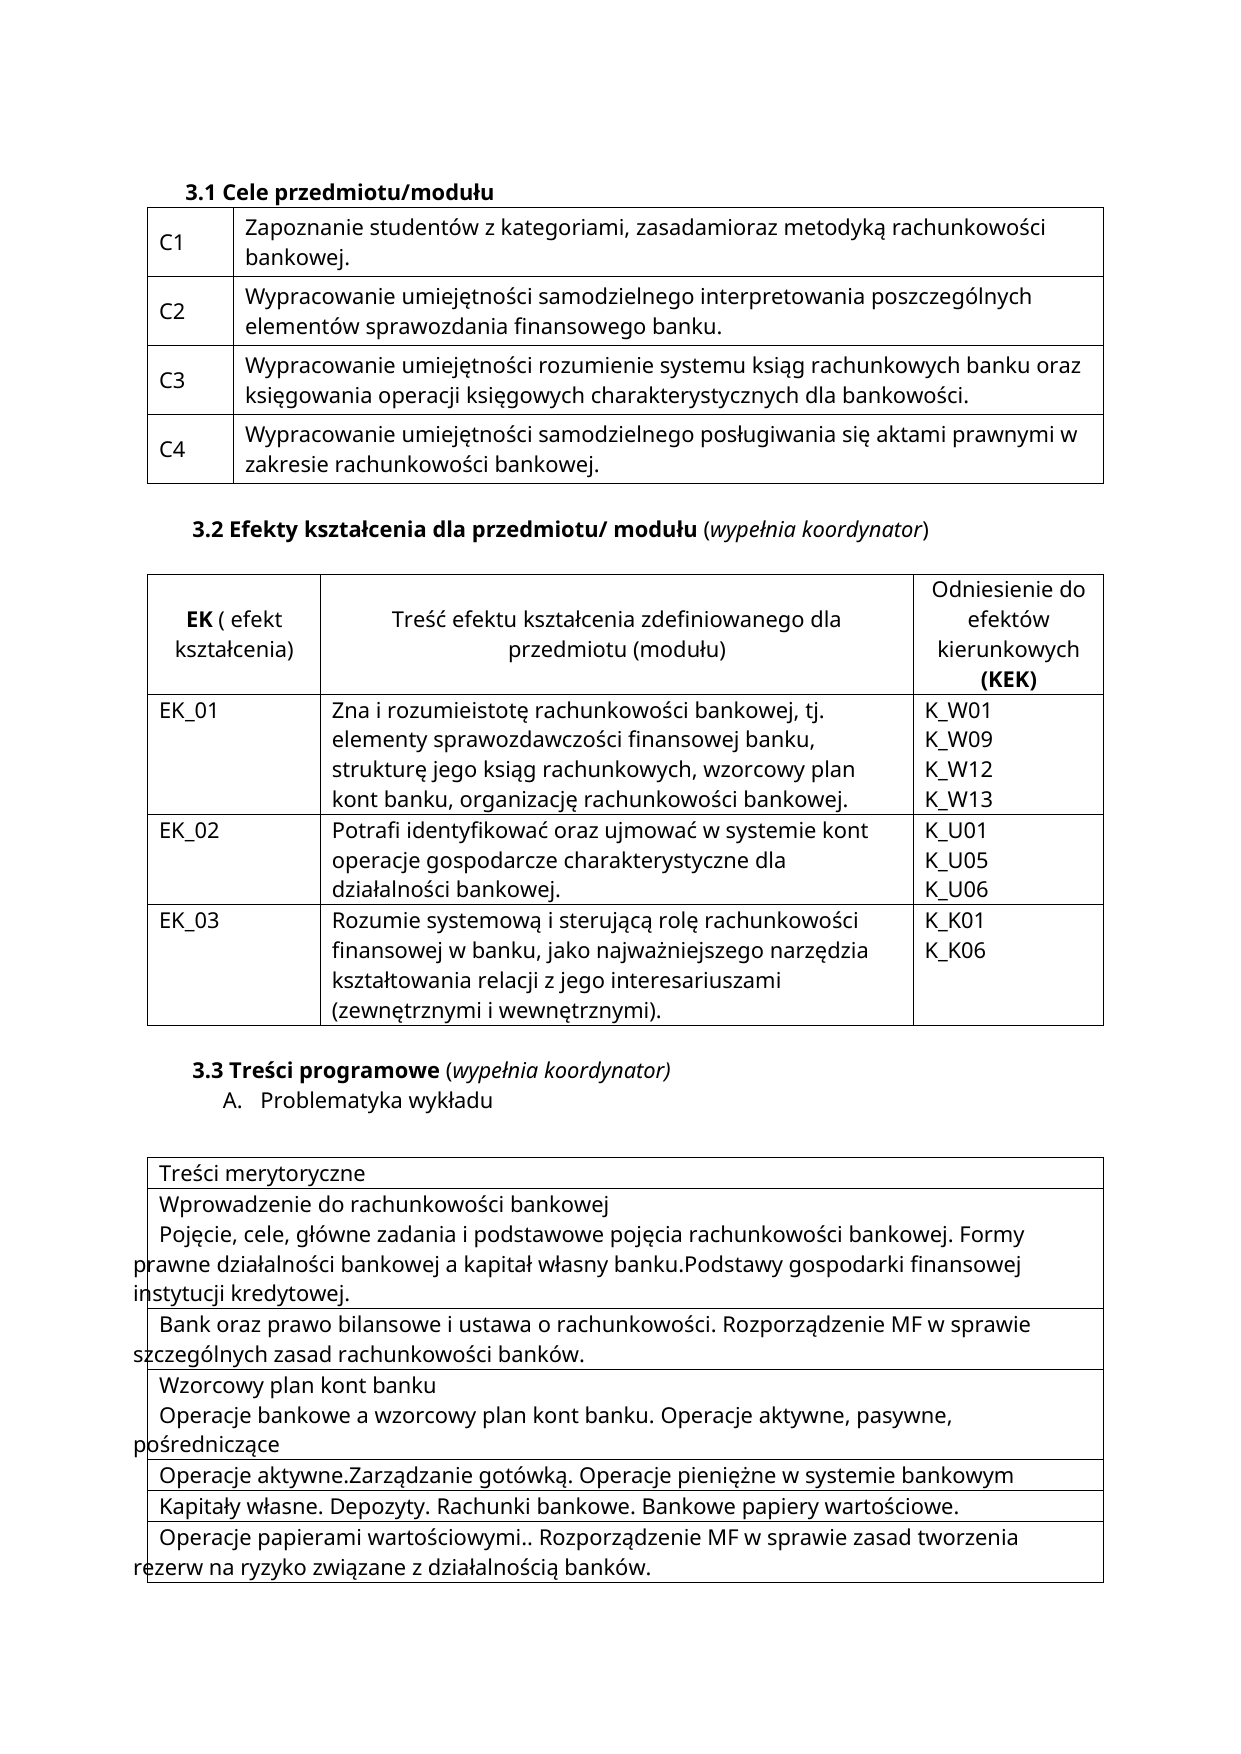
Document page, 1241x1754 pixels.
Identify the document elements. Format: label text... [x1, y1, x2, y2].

table_cell Rozumie systemową i sterującą rolę rachunkowości finansowej w banku, jako najważniejszego narzędzia kształtowania relacji z jego interesariuszami (zewnętrznymi i wewnętrznymi). [321, 905, 913, 1024]
table_cell Potrafi identyfikować oraz ujmować w systemie kont operacje gospodarcze charakterystyczne dla działalności bankowej. [321, 815, 913, 904]
table_header EK ( efekt kształcenia) [148, 575, 320, 694]
table_cell C3 [148, 346, 233, 414]
table_cell EK_03 [148, 905, 320, 1024]
list 3.3 Treści programowe (wypełnia koordynator) [192, 1055, 1093, 1085]
table_cell K_W01 K_W09 K_W12 K_W13 [914, 695, 1103, 814]
text 3.1 Cele przedmiotu/modułu [185, 177, 1093, 207]
table_cell EK_01 [148, 695, 320, 814]
table_header C1 [148, 208, 233, 276]
list Problematyka wykładu [223, 1085, 1093, 1115]
table_cell Operacje papierami wartościowymi.. Rozporządzenie MF w sprawie zasad tworzenia rezerw na ryzyko związane z działalnością banków. [148, 1522, 1103, 1582]
table_header Zapoznanie studentów z kategoriami, zasadamioraz metodyką rachunkowości bankowej. [234, 208, 1103, 276]
table_cell Wprowadzenie do rachunkowości bankowej Pojęcie, cele, główne zadania i podstawowe pojęcia rachunkowości bankowej. Formy prawne działalności bankowej a kapitał własny banku.Podstawy gospodarki finansowej instytucji kredytowej. [148, 1189, 1103, 1308]
table_cell K_U01 K_U05 K_U06 [914, 815, 1103, 904]
table_cell C4 [148, 415, 233, 483]
table_cell Bank oraz prawo bilansowe i ustawa o rachunkowości. Rozporządzenie MF w sprawie szczególnych zasad rachunkowości banków. [148, 1309, 1103, 1369]
table_cell Zna i rozumieistotę rachunkowości bankowej, tj. elementy sprawozdawczości finansowej banku, strukturę jego ksiąg rachunkowych, wzorcowy plan kont banku, organizację rachunkowości bankowej. [321, 695, 913, 814]
table_cell Operacje aktywne.Zarządzanie gotówką. Operacje pieniężne w systemie bankowym [148, 1460, 1103, 1490]
table_cell EK_02 [148, 815, 320, 904]
table_header Treść efektu kształcenia zdefiniowanego dla przedmiotu (modułu) [321, 575, 913, 694]
table_cell K_K01 K_K06 [914, 905, 1103, 1024]
table_cell Wypracowanie umiejętności rozumienie systemu ksiąg rachunkowych banku oraz księgowania operacji księgowych charakterystycznych dla bankowości. [234, 346, 1103, 414]
table_header Odniesienie do efektów kierunkowych (KEK) [914, 575, 1103, 694]
table_header Treści merytoryczne [148, 1158, 1103, 1188]
table_cell C2 [148, 277, 233, 345]
text 3.2 Efekty kształcenia dla przedmiotu/ modułu (wypełnia koordynator) [192, 514, 1093, 544]
table_cell Wypracowanie umiejętności samodzielnego interpretowania poszczególnych elementów sprawozdania finansowego banku. [234, 277, 1103, 345]
table_cell Wzorcowy plan kont banku Operacje bankowe a wzorcowy plan kont banku. Operacje aktywne, pasywne, pośredniczące [148, 1370, 1103, 1459]
table_cell Wypracowanie umiejętności samodzielnego posługiwania się aktami prawnymi w zakresie rachunkowości bankowej. [234, 415, 1103, 483]
table_cell Kapitały własne. Depozyty. Rachunki bankowe. Bankowe papiery wartościowe. [148, 1491, 1103, 1521]
